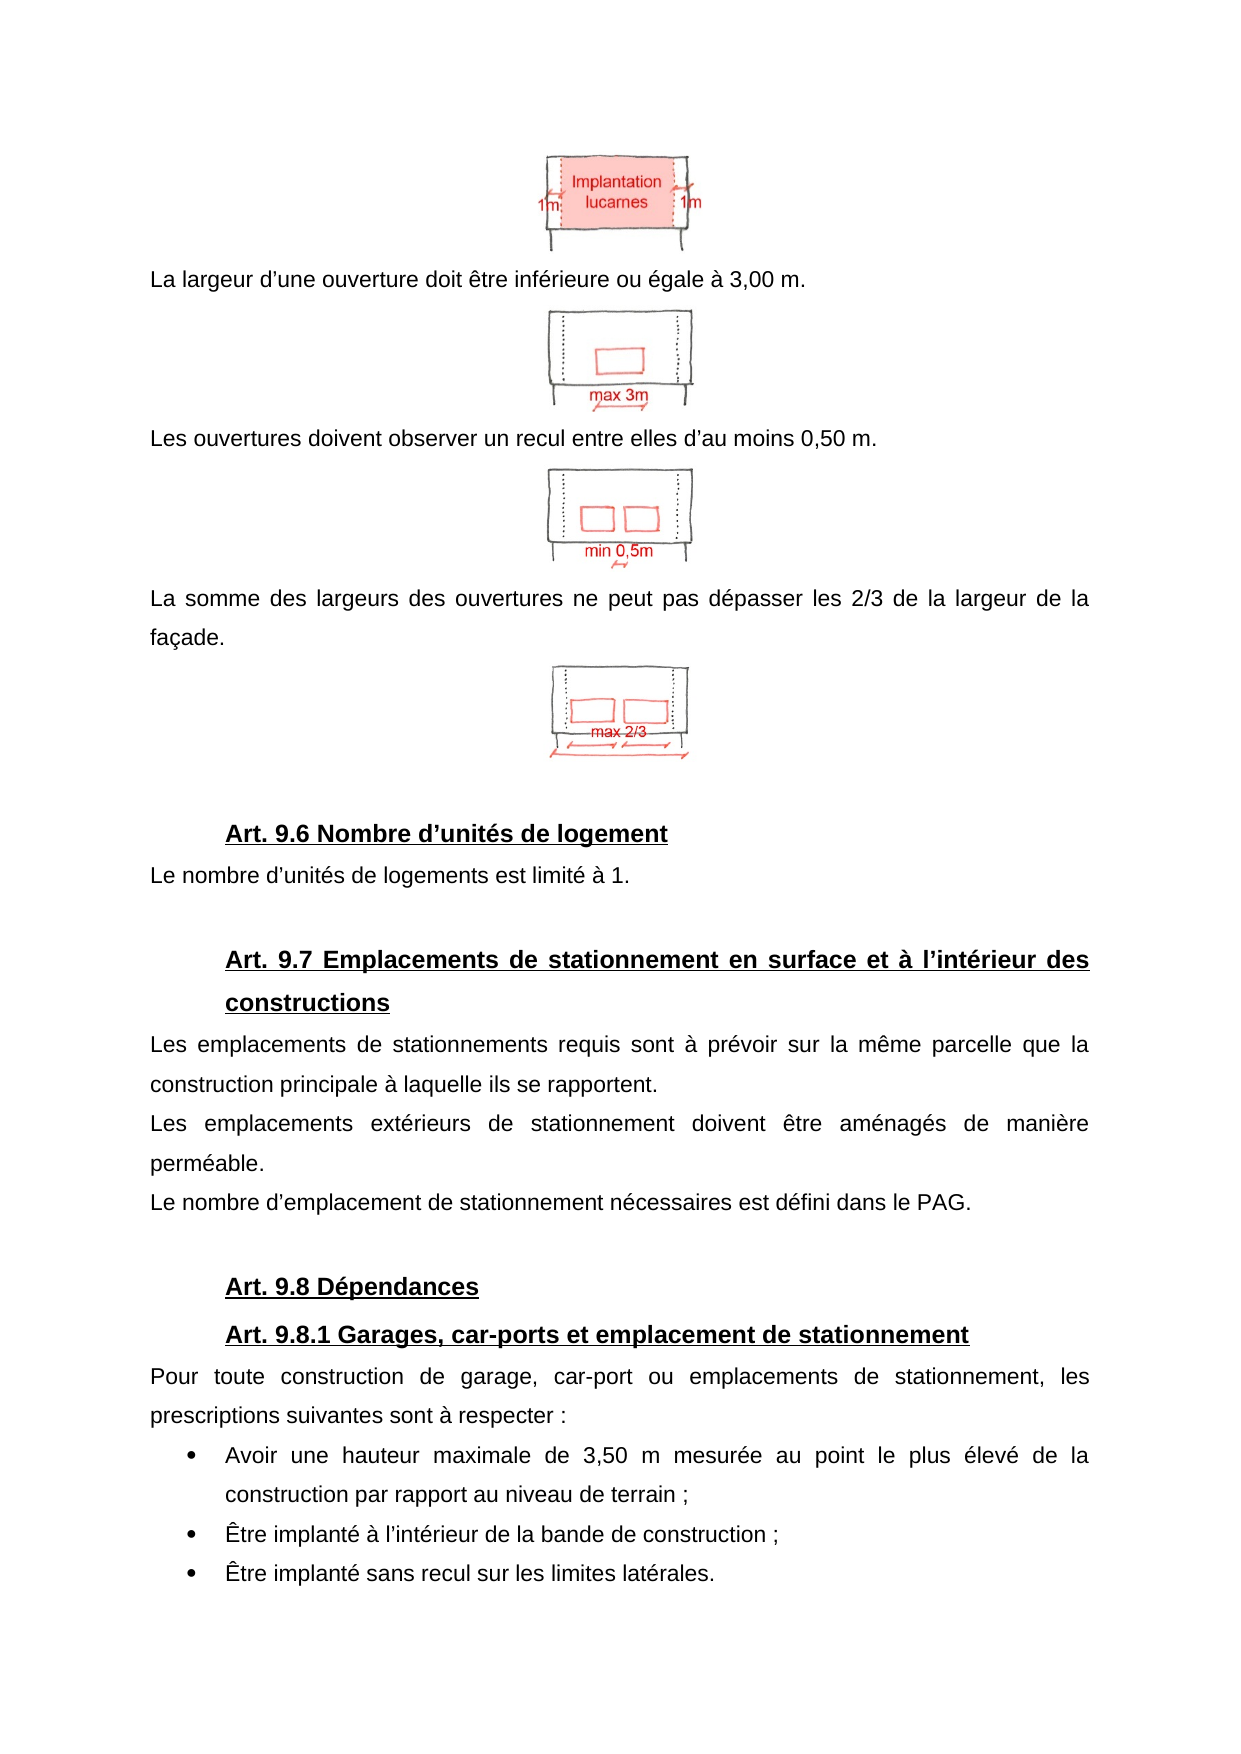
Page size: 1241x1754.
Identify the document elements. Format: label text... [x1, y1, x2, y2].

text Les emplacements de stationnements requis sont à prévoir sur la même parcelle que la construction principale à laquelle ils se rapportent. [150, 1031, 1090, 1097]
picture [543, 305, 697, 412]
subtitle Art. 9.8.1 Garages, car-ports et emplacement de stationnement [225, 1319, 1090, 1348]
text La largeur d’une ouverture doit être inférieure ou égale à 3,00 m. [150, 266, 1090, 293]
list Être implanté à l’intérieur de la bande de construction ; [187, 1521, 1090, 1547]
text La somme des largeurs des ouvertures ne peut pas dépasser les 2/3 de la largeur de la façade. [150, 584, 1090, 650]
text Le nombre d’unités de logements est limité à 1. [150, 862, 1090, 888]
picture [543, 663, 697, 762]
subtitle Art. 9.8 Dépendances [225, 1272, 1090, 1301]
text Les ouvertures doivent observer un recul entre elles d’au moins 0,50 m. [150, 425, 1090, 451]
text Le nombre d’emplacement de stationnement nécessaires est défini dans le PAG. [150, 1189, 1090, 1216]
text Pour toute construction de garage, car-port ou emplacements de stationnement, les prescriptions suivantes sont à respecter : [150, 1363, 1090, 1428]
list Être implanté sans recul sur les limites latérales. [187, 1560, 1090, 1586]
picture [537, 150, 703, 254]
list Avoir une hauteur maximale de 3,50 m mesurée au point le plus élevé de la construction par rapport au niveau de terrain ; [187, 1442, 1090, 1507]
text Les emplacements extérieurs de stationnement doivent être aménagés de manière perméable. [150, 1110, 1090, 1176]
picture [543, 464, 697, 572]
subtitle Art. 9.6 Nombre d’unités de logement [225, 819, 1090, 847]
subtitle Art. 9.7 Emplacements de stationnement en surface et à l’intérieur des constructions [225, 945, 1090, 970]
subtitle Art. 9.7 Emplacements de stationnement en surface et à l’intérieur des constructions [225, 971, 1090, 1017]
